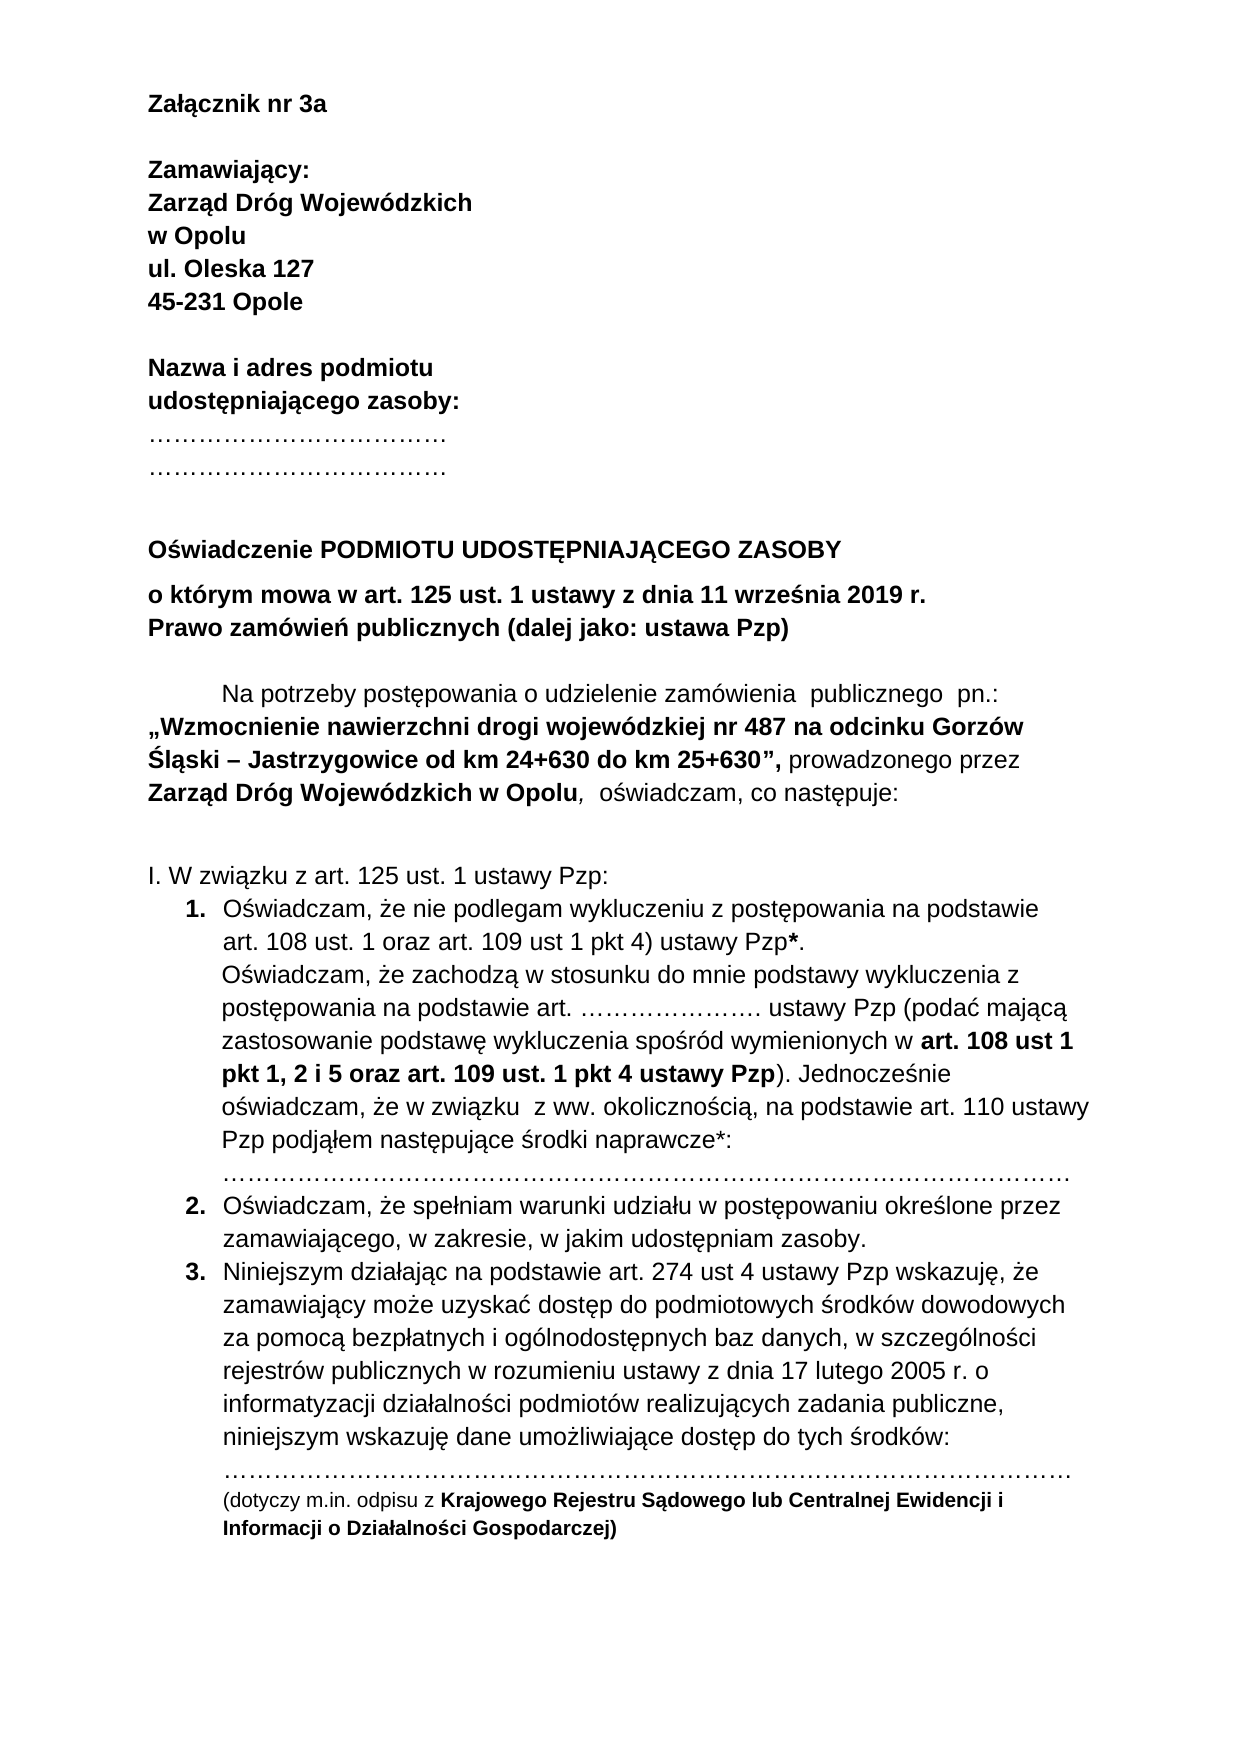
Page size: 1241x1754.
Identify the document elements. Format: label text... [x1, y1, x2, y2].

text ……………………………… [148, 419, 472, 448]
text Prawo zamówień publicznych (dalej jako: ustawa Pzp) [148, 613, 1092, 642]
text Zarząd Dróg Wojewódzkich [148, 188, 1092, 216]
list Niniejszym działając na podstawie art. 274 ust 4 ustawy Pzp wskazuję, że zamawiający może uzyskać dostęp do podmiotowych środków dowodowych za pomocą bezpłatnych i ogólnodostępnych baz danych, w szczególności rejestrów publicznych w rozumieniu ustawy z dnia 17 lutego 2005 r. o informatyzacji działalności podmiotów realizujących zadania publiczne, niniejszym wskazuję dane umożliwiające dostęp do tych środków: [185, 1257, 1092, 1451]
text 45-231 Opole [148, 287, 1092, 316]
list Oświadczam, że spełniam warunki udziału w postępowaniu określone przez zamawiającego, w zakresie, w jakim udostępniam zasoby. [185, 1191, 1092, 1253]
text ………………………………………………………………………………………… [223, 1455, 1092, 1484]
text Na potrzeby postępowania o udzielenie zamówienia publicznego pn.: „Wzmocnienie nawierzchni drogi wojewódzkiej nr 487 na odcinku Gorzów Śląski – Jastrzygowice od km 24+630 do km 25+630”, prowadzonego przez Zarząd Dróg Wojewódzkich w Opolu, oświadczam, co następuje: [148, 679, 1092, 807]
list Oświadczam, że nie podlegam wykluczeniu z postępowania na podstawie art. 108 ust. 1 oraz art. 109 ust 1 pkt 4) ustawy Pzp*. [185, 894, 1092, 956]
text ………………………………………………………………………………………… [148, 1158, 1092, 1187]
text ul. Oleska 127 [148, 254, 1092, 282]
text ……………………………… [148, 452, 472, 481]
text I. W związku z art. 125 ust. 1 ustawy Pzp: [148, 861, 1092, 890]
text udostępniającego zasoby: [148, 386, 1092, 414]
text Oświadczenie PODMIOTU UDOSTĘPNIAJĄCEGO ZASOBY [148, 534, 1092, 563]
text Załącznik nr 3a [148, 89, 1092, 117]
text o którym mowa w art. 125 ust. 1 ustawy z dnia 11 września 2019 r. [148, 580, 1092, 609]
text Oświadczam, że zachodzą w stosunku do mnie podstawy wykluczenia z postępowania na podstawie art. …………………. ustawy Pzp (podać mającą zastosowanie podstawę wykluczenia spośród wymienionych w art. 108 ust 1 pkt 1, 2 i 5 oraz art. 109 ust. 1 pkt 4 ustawy Pzp). Jednocześnie oświadczam, że w związku z ww. okolicznością, na podstawie art. 110 ustawy Pzp podjąłem następujące środki naprawcze*: [221, 960, 1092, 1154]
text (dotyczy m.in. odpisu z Krajowego Rejestru Sądowego lub Centralnej Ewidencji i Informacji o Działalności Gospodarczej) [223, 1488, 1092, 1540]
text Nazwa i adres podmiotu [148, 353, 1092, 382]
text Zamawiający: [148, 155, 1092, 183]
text w Opolu [148, 221, 1092, 249]
